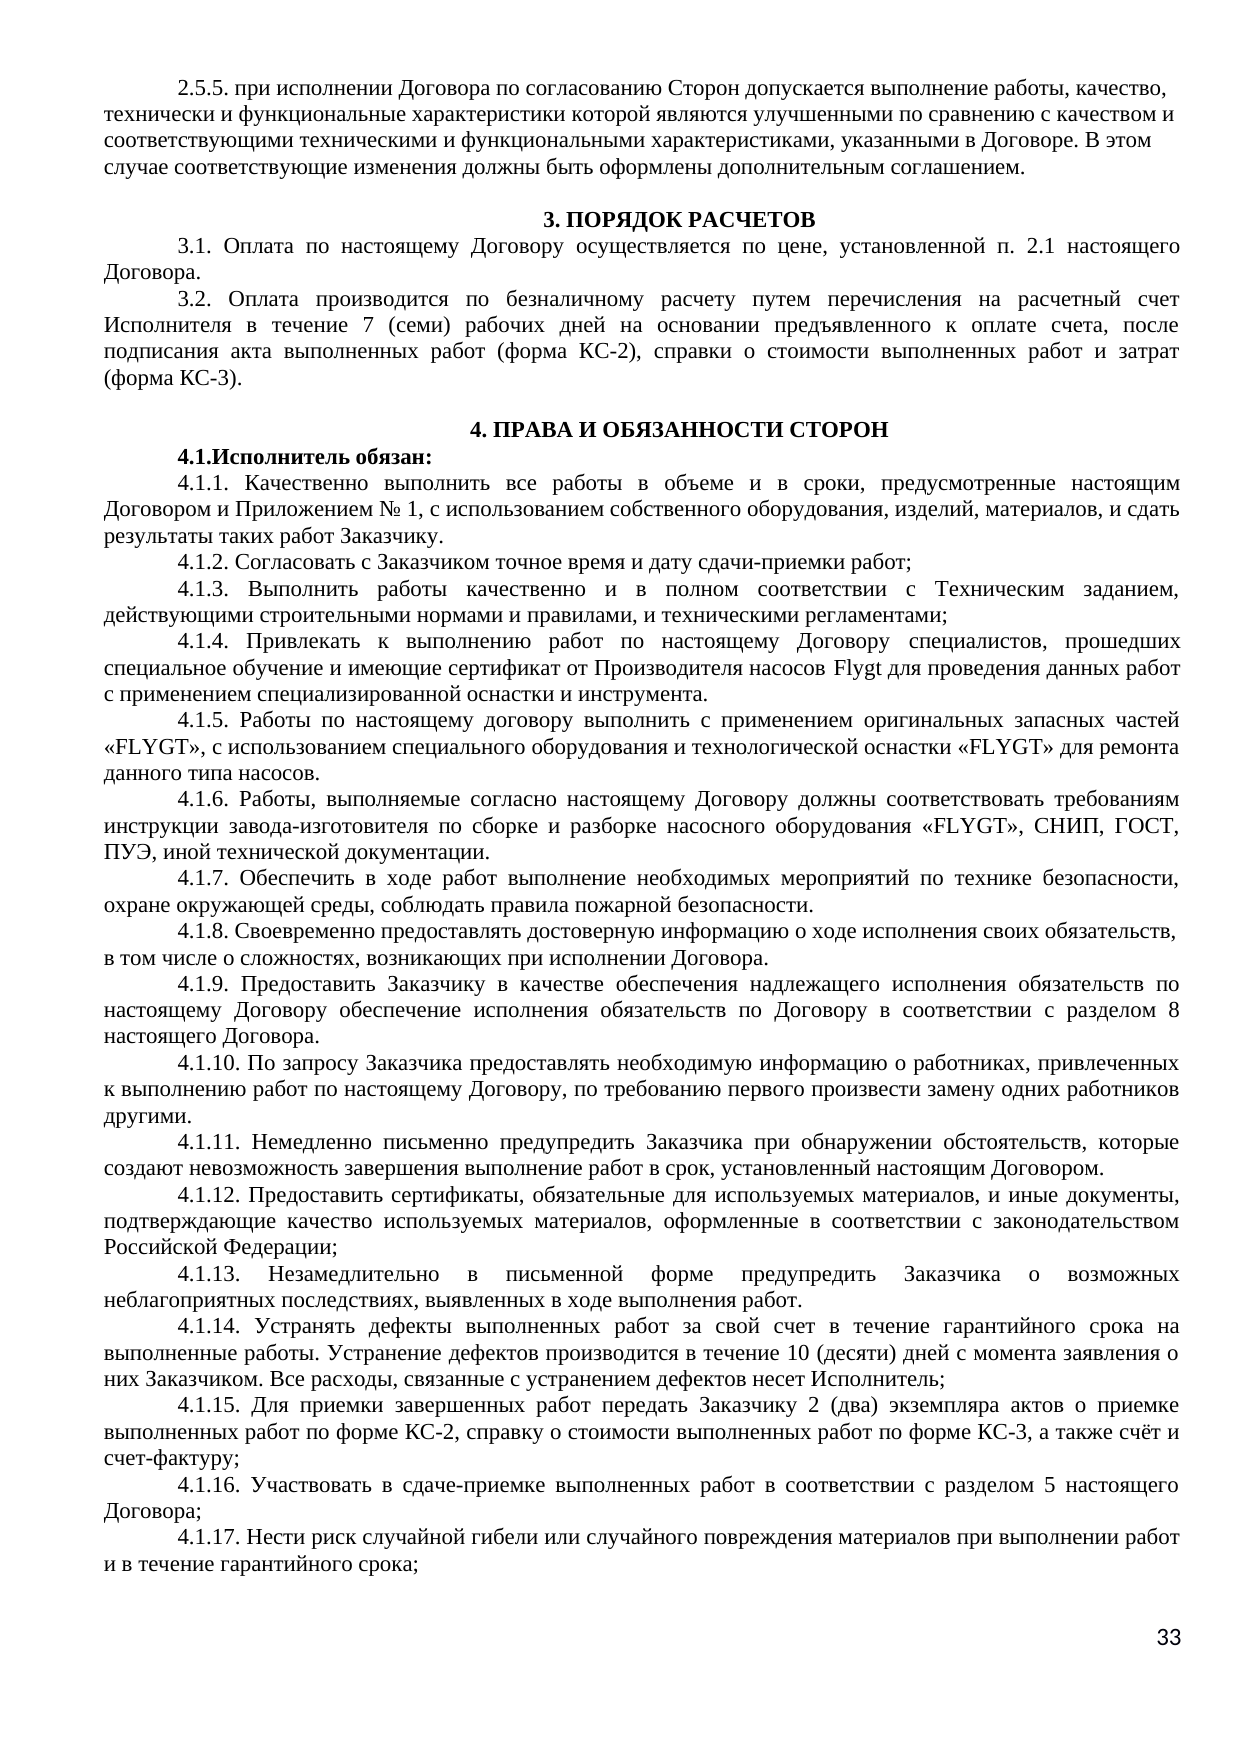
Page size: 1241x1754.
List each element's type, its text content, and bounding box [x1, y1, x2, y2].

text 4.1.15. Для приемки завершенных работ передать Заказчику 2 (два) экземпляра актов о приемке выполненных работ по форме КС-2, справку о стоимости выполненных работ по форме КС-3, а также счёт и счет-фактуру; [103, 1392, 1181, 1471]
text 4.1.5. Работы по настоящему договору выполнить с применением оригинальных запасных частей «FLYGT», с использованием специального оборудования и технологической оснастки «FLYGT» для ремонта данного типа насосов. [103, 706, 1181, 785]
text 4.1.7. Обеспечить в ходе работ выполнение необходимых мероприятий по технике безопасности, охране окружающей среды, соблюдать правила пожарной безопасности. [103, 864, 1181, 917]
text 4. ПРАВА И ОБЯЗАННОСТИ СТОРОН [103, 416, 1181, 443]
text 3.1. Оплата по настоящему Договору осуществляется по цене, установленной п. 2.1 настоящего Договора. [103, 232, 1181, 285]
text 4.1.3. Выполнить работы качественно и в полном соответствии с Техническим заданием, действующими строительными нормами и правилами, и техническими регламентами; [103, 574, 1181, 627]
text 4.1.8. Своевременно предоставлять достоверную информацию о ходе исполнения своих обязательств, в том числе о сложностях, возникающих при исполнении Договора. [103, 917, 1181, 970]
text 4.1.9. Предоставить Заказчику в качестве обеспечения надлежащего исполнения обязательств по настоящему Договору обеспечение исполнения обязательств по Договору в соответствии с разделом 8 настоящего Договора. [103, 970, 1181, 1049]
text 4.1.11. Немедленно письменно предупредить Заказчика при обнаружении обстоятельств, которые создают невозможность завершения выполнение работ в срок, установленный настоящим Договором. [103, 1128, 1181, 1181]
text 4.1.6. Работы, выполняемые согласно настоящему Договору должны соответствовать требованиям инструкции завода-изготовителя по сборке и разборке насосного оборудования «FLYGT», СНИП, ГОСТ, ПУЭ, иной технической документации. [103, 785, 1181, 864]
text 4.1.10. По запросу Заказчика предоставлять необходимую информацию о работниках, привлеченных к выполнению работ по настоящему Договору, по требованию первого произвести замену одних работников другими. [103, 1049, 1181, 1128]
text 4.1.1. Качественно выполнить все работы в объеме и в сроки, предусмотренные настоящим Договором и Приложением № 1, с использованием собственного оборудования, изделий, материалов, и сдать результаты таких работ Заказчику. [103, 469, 1181, 548]
text 4.1.Исполнитель обязан: [103, 443, 1181, 469]
text 4.1.2. Согласовать с Заказчиком точное время и дату сдачи-приемки работ; [103, 548, 1181, 574]
text 4.1.17. Нести риск случайной гибели или случайного повреждения материалов при выполнении работ и в течение гарантийного срока; [103, 1523, 1181, 1576]
text 4.1.13. Незамедлительно в письменной форме предупредить Заказчика о возможных неблагоприятных последствиях, выявленных в ходе выполнения работ. [103, 1260, 1181, 1312]
text 4.1.16. Участвовать в сдаче-приемке выполненных работ в соответствии с разделом 5 настоящего Договора; [103, 1471, 1181, 1523]
text 4.1.4. Привлекать к выполнению работ по настоящему Договору специалистов, прошедших специальное обучение и имеющие сертификат от Производителя насосов Flygt для проведения данных работ с применением специализированной оснастки и инструмента. [103, 627, 1181, 706]
text 3.2. Оплата производится по безналичному расчету путем перечисления на расчетный счет Исполнителя в течение 7 (семи) рабочих дней на основании предъявленного к оплате счета, после подписания акта выполненных работ (форма КС-2), справки о стоимости выполненных работ и затрат (форма КС-3). [103, 285, 1181, 390]
text 2.5.5. при исполнении Договора по согласованию Сторон допускается выполнение работы, качество, технически и функциональные характеристики которой являются улучшенными по сравнению с качеством и соответствующими техническими и функциональными характеристиками, указанными в Договоре. В этом случае соответствующие изменения должны быть оформлены дополнительным соглашением. [103, 74, 1181, 179]
text 4.1.14. Устранять дефекты выполненных работ за свой счет в течение гарантийного срока на выполненные работы. Устранение дефектов производится в течение 10 (десяти) дней с момента заявления о них Заказчиком. Все расходы, связанные с устранением дефектов несет Исполнитель; [103, 1312, 1181, 1392]
text 3. ПОРЯДОК РАСЧЕТОВ [103, 206, 1181, 232]
text 4.1.12. Предоставить сертификаты, обязательные для используемых материалов, и иные документы, подтверждающие качество используемых материалов, оформленные в соответствии с законодательством Российской Федерации; [103, 1181, 1181, 1260]
